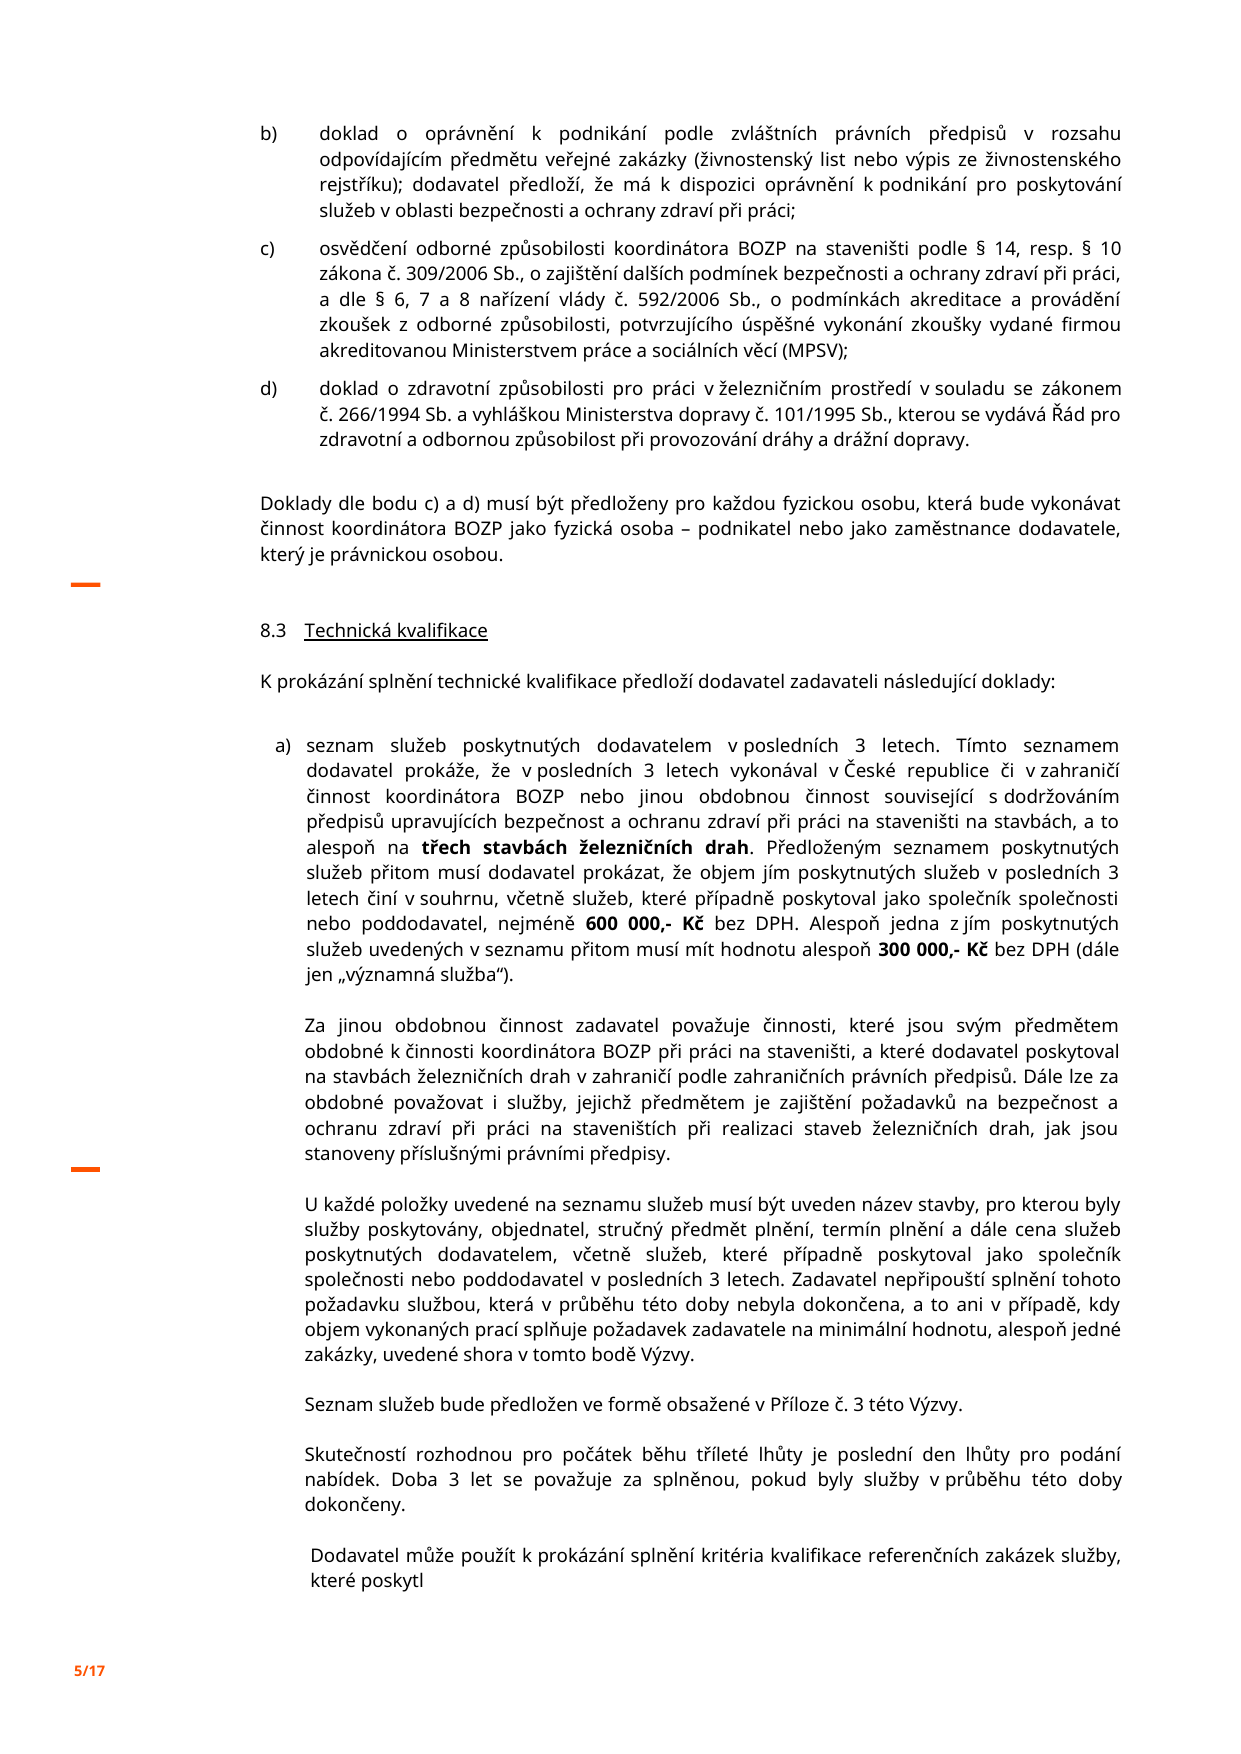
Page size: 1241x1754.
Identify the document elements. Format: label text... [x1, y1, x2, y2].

text Doklady dle bodu c) a d) musí být předloženy pro každou fyzickou osobu, která bude vykonávat činnost koordinátora BOZP jako fyzická osoba – podnikatel nebo jako zaměstnance dodavatele, který je právnickou osobou. [260, 490, 1122, 566]
text Za jinou obdobnou činnost zadavatel považuje činnosti, které jsou svým předmětem obdobné k činnosti koordinátora BOZP při práci na staveništi, a které dodavatel poskytoval na stavbách železničních drah v zahraničí podle zahraničních právních předpisů. Dále lze za obdobné považovat i služby, jejichž předmětem je zajištění požadavků na bezpečnost a ochranu zdraví při práci na staveništích při realizaci staveb železničních drah, jak jsou stanoveny příslušnými právními předpisy. [304, 1013, 1120, 1166]
text d) doklad o zdravotní způsobilosti pro práci v železničním prostředí v souladu se zákonem č. 266/1994 Sb. a vyhláškou Ministerstva dopravy č. 101/1995 Sb., kterou se vydává Řád pro zdravotní a odbornou způsobilost při provozování dráhy a drážní dopravy. [260, 375, 1122, 452]
text Seznam služeb bude předložen ve formě obsažené v Příloze č. 3 této Výzvy. [304, 1391, 1122, 1416]
list seznam služeb poskytnutých dodavatelem v posledních 3 letech. Tímto seznamem dodavatel prokáže, že v posledních 3 letech vykonával v České republice či v zahraničí činnost koordinátora BOZP nebo jinou obdobnou činnost související s dodržováním předpisů upravujících bezpečnost a ochranu zdraví při práci na staveništi na stavbách, a to alespoň na třech stavbách železničních drah. Předloženým seznamem poskytnutých služeb přitom musí dodavatel prokázat, že objem jím poskytnutých služeb v posledních 3 letech činí v souhrnu, včetně služeb, které případně poskytoval jako společník společnosti nebo poddodavatel, nejméně 600 000,- Kč bez DPH. Alespoň jedna z jím poskytnutých služeb uvedených v seznamu přitom musí mít hodnotu alespoň 300 000,- Kč bez DPH (dále jen „významná služba“). [275, 732, 1120, 987]
text Skutečností rozhodnou pro počátek běhu tříleté lhůty je poslední den lhůty pro podání nabídek. Doba 3 let se považuje za splněnou, pokud byly služby v průběhu této doby dokončeny. [304, 1441, 1122, 1516]
text K prokázání splnění technické kvalifikace předloží dodavatel zadavateli následující doklady: [260, 668, 1122, 694]
text U každé položky uvedené na seznamu služeb musí být uveden název stavby, pro kterou byly služby poskytovány, objednatel, stručný předmět plnění, termín plnění a dále cena služeb poskytnutých dodavatelem, včetně služeb, které případně poskytoval jako společník společnosti nebo poddodavatel v posledních 3 letech. Zadavatel nepřipouští splnění tohoto požadavku službou, která v průběhu této doby nebyla dokončena, a to ani v případě, kdy objem vykonaných prací splňuje požadavek zadavatele na minimální hodnotu, alespoň jedné zakázky, uvedené shora v tomto bodě Výzvy. [304, 1191, 1122, 1366]
text b) doklad o oprávnění k podnikání podle zvláštních právních předpisů v rozsahu odpovídajícím předmětu veřejné zakázky (živnostenský list nebo výpis ze živnostenského rejstříku); dodavatel předloží, že má k dispozici oprávnění k podnikání pro poskytování služeb v oblasti bezpečnosti a ochrany zdraví při práci; [260, 121, 1122, 223]
text Dodavatel může použít k prokázání splnění kritéria kvalifikace referenčních zakázek služby, které poskytl [310, 1542, 1122, 1593]
text c) osvědčení odborné způsobilosti koordinátora BOZP na staveništi podle § 14, resp. § 10 zákona č. 309/2006 Sb., o zajištění dalších podmínek bezpečnosti a ochrany zdraví při práci, a dle § 6, 7 a 8 nařízení vlády č. 592/2006 Sb., o podmínkách akreditace a provádění zkoušek z odborné způsobilosti, potvrzujícího úspěšné vykonání zkoušky vydané firmou akreditovanou Ministerstvem práce a sociálních věcí (MPSV); [260, 235, 1122, 363]
list Technická kvalifikace [260, 617, 1122, 643]
